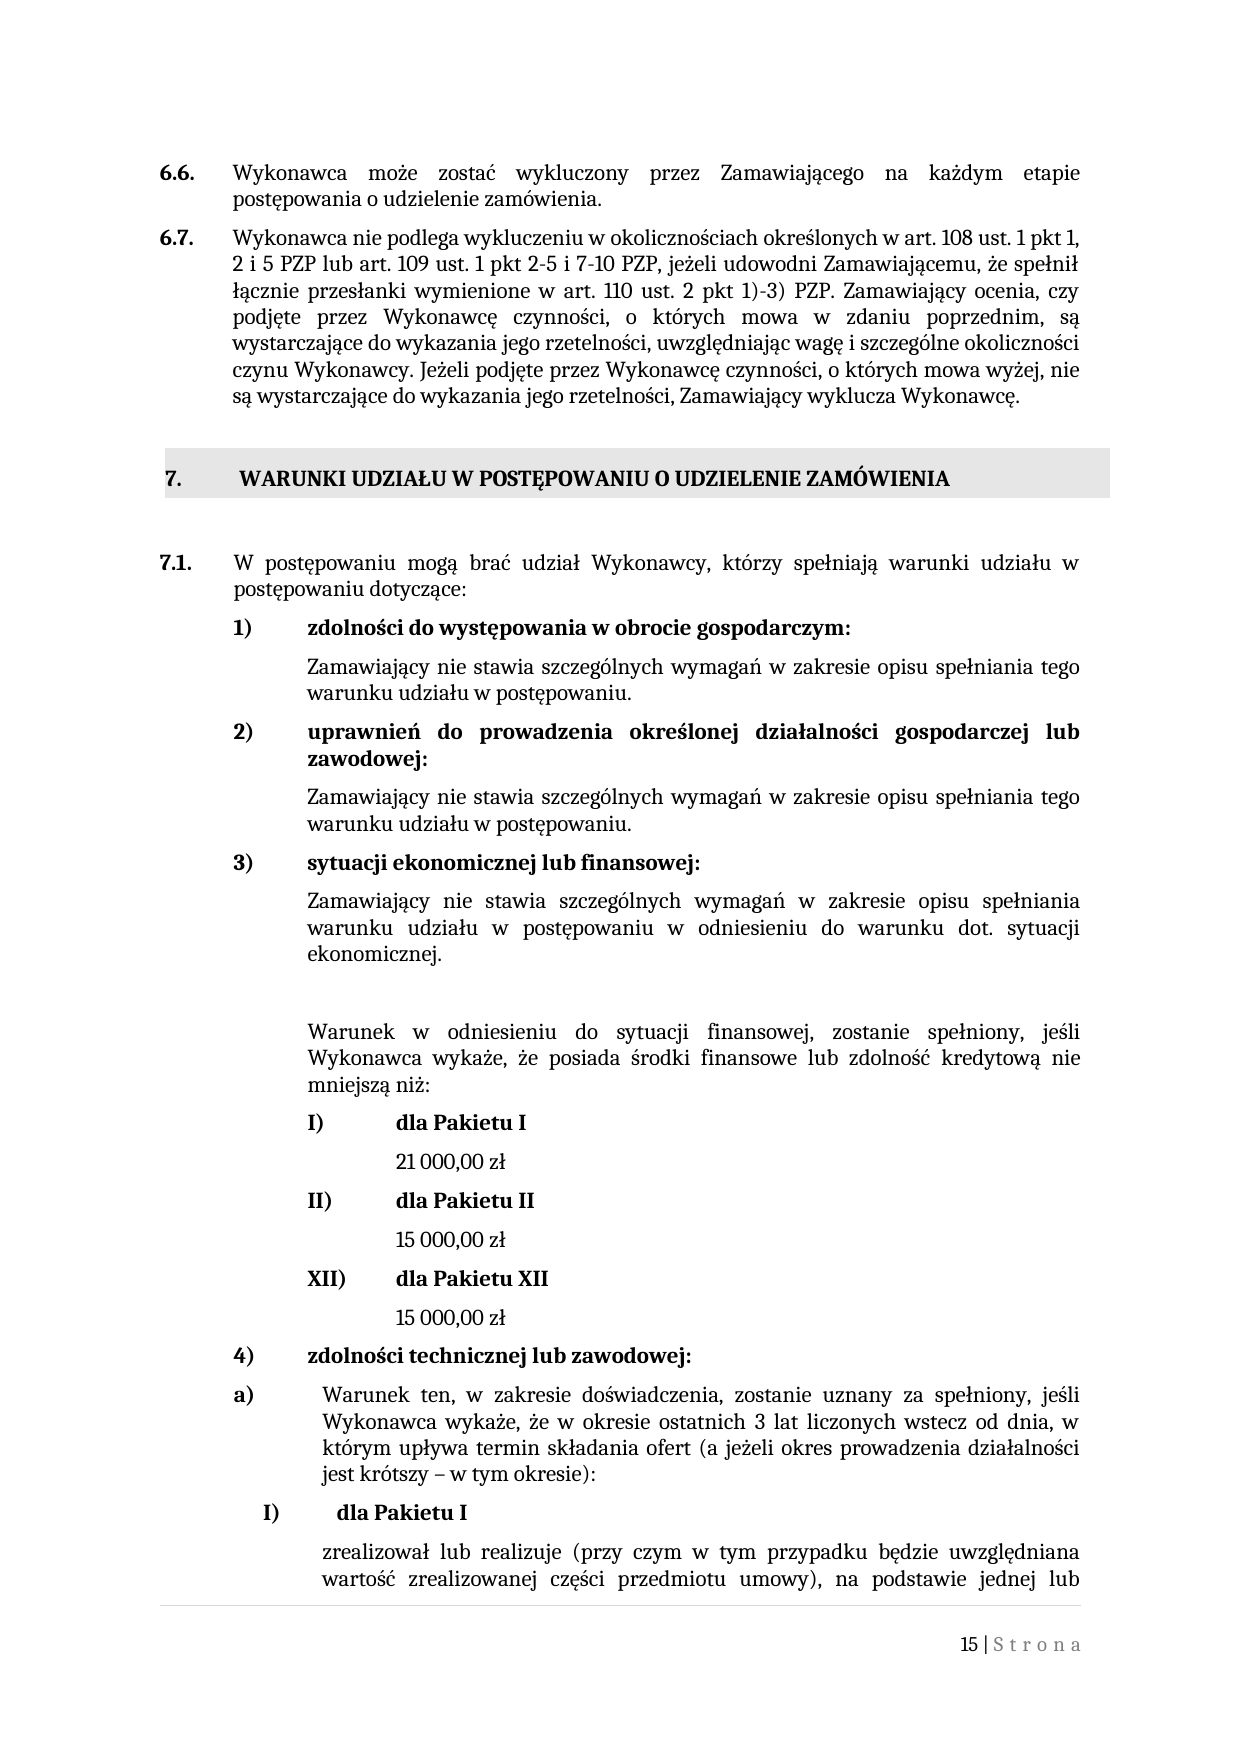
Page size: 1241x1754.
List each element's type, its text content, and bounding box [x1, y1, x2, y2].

table_header 7. WARUNKI UDZIAŁU W POSTĘPOWANIU O UDZIELENIE ZAMÓWIENIA [165, 448, 1110, 498]
text Zamawiający nie stawia szczególnych wymagań w zakresie opisu spełniania tego warunku udziału w postępowaniu. [307, 654, 1081, 706]
text 4) zdolności technicznej lub zawodowej: [233, 1343, 1081, 1370]
text 6.7. Wykonawca nie podlega wykluczeniu w okolicznościach określonych w art. 108 ust. 1 pkt 1, 2 i 5 PZP lub art. 109 ust. 1 pkt 2-5 i 7-10 PZP, jeżeli udowodni Zamawiającemu, że spełnił łącznie przesłanki wymienione w art. 110 ust. 2 pkt 1)-3) PZP. Zamawiający ocenia, czy podjęte przez Wykonawcę czynności, o których mowa w zdaniu poprzednim, są wystarczające do wykazania jego rzetelności, uwzględniając wagę i szczególne okoliczności czynu Wykonawcy. Jeżeli podjęte przez Wykonawcę czynności, o których mowa wyżej, nie są wystarczające do wykazania jego rzetelności, Zamawiający wyklucza Wykonawcę. [159, 225, 1081, 409]
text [322, 1539, 1081, 1592]
text 6.6. Wykonawca może zostać wykluczony przez Zamawiającego na każdym etapie postępowania o udzielenie zamówienia. [159, 159, 1081, 212]
text XII) dla Pakietu XII [307, 1266, 1081, 1292]
text I) dla Pakietu I [263, 1500, 1081, 1526]
list zdolności do występowania w obrocie gospodarczym: [233, 615, 1081, 641]
text II) dla Pakietu II [307, 1188, 1081, 1214]
text 15 000,00 zł [307, 1304, 1081, 1331]
text a) Warunek ten, w zakresie doświadczenia, zostanie uznany za spełniony, jeśli Wykonawca wykaże, że w okresie ostatnich 3 lat liczonych wstecz od dnia, w którym upływa termin składania ofert (a jeżeli okres prowadzenia działalności jest krótszy – w tym okresie): [233, 1382, 1081, 1488]
text Zamawiający nie stawia szczególnych wymagań w zakresie opisu spełniania tego warunku udziału w postępowaniu. [307, 784, 1081, 837]
text 7.1. W postępowaniu mogą brać udział Wykonawcy, którzy spełniają warunki udziału w postępowaniu dotyczące: [159, 550, 1081, 602]
text 21 000,00 zł [396, 1149, 1081, 1175]
text Zamawiający nie stawia szczególnych wymagań w zakresie opisu spełniania warunku udziału w postępowaniu w odniesieniu do warunku dot. sytuacji ekonomicznej. [307, 888, 1081, 967]
text 3) sytuacji ekonomicznej lub finansowej: [233, 849, 1081, 876]
list uprawnień do prowadzenia określonej działalności gospodarczej lub zawodowej: [233, 719, 1081, 772]
text I) dla Pakietu I [307, 1110, 1081, 1137]
text 15 000,00 zł [396, 1227, 1081, 1253]
text Warunek w odniesieniu do sytuacji finansowej, zostanie spełniony, jeśli Wykonawca wykaże, że posiada środki finansowe lub zdolność kredytową nie mniejszą niż: [307, 1019, 1081, 1098]
